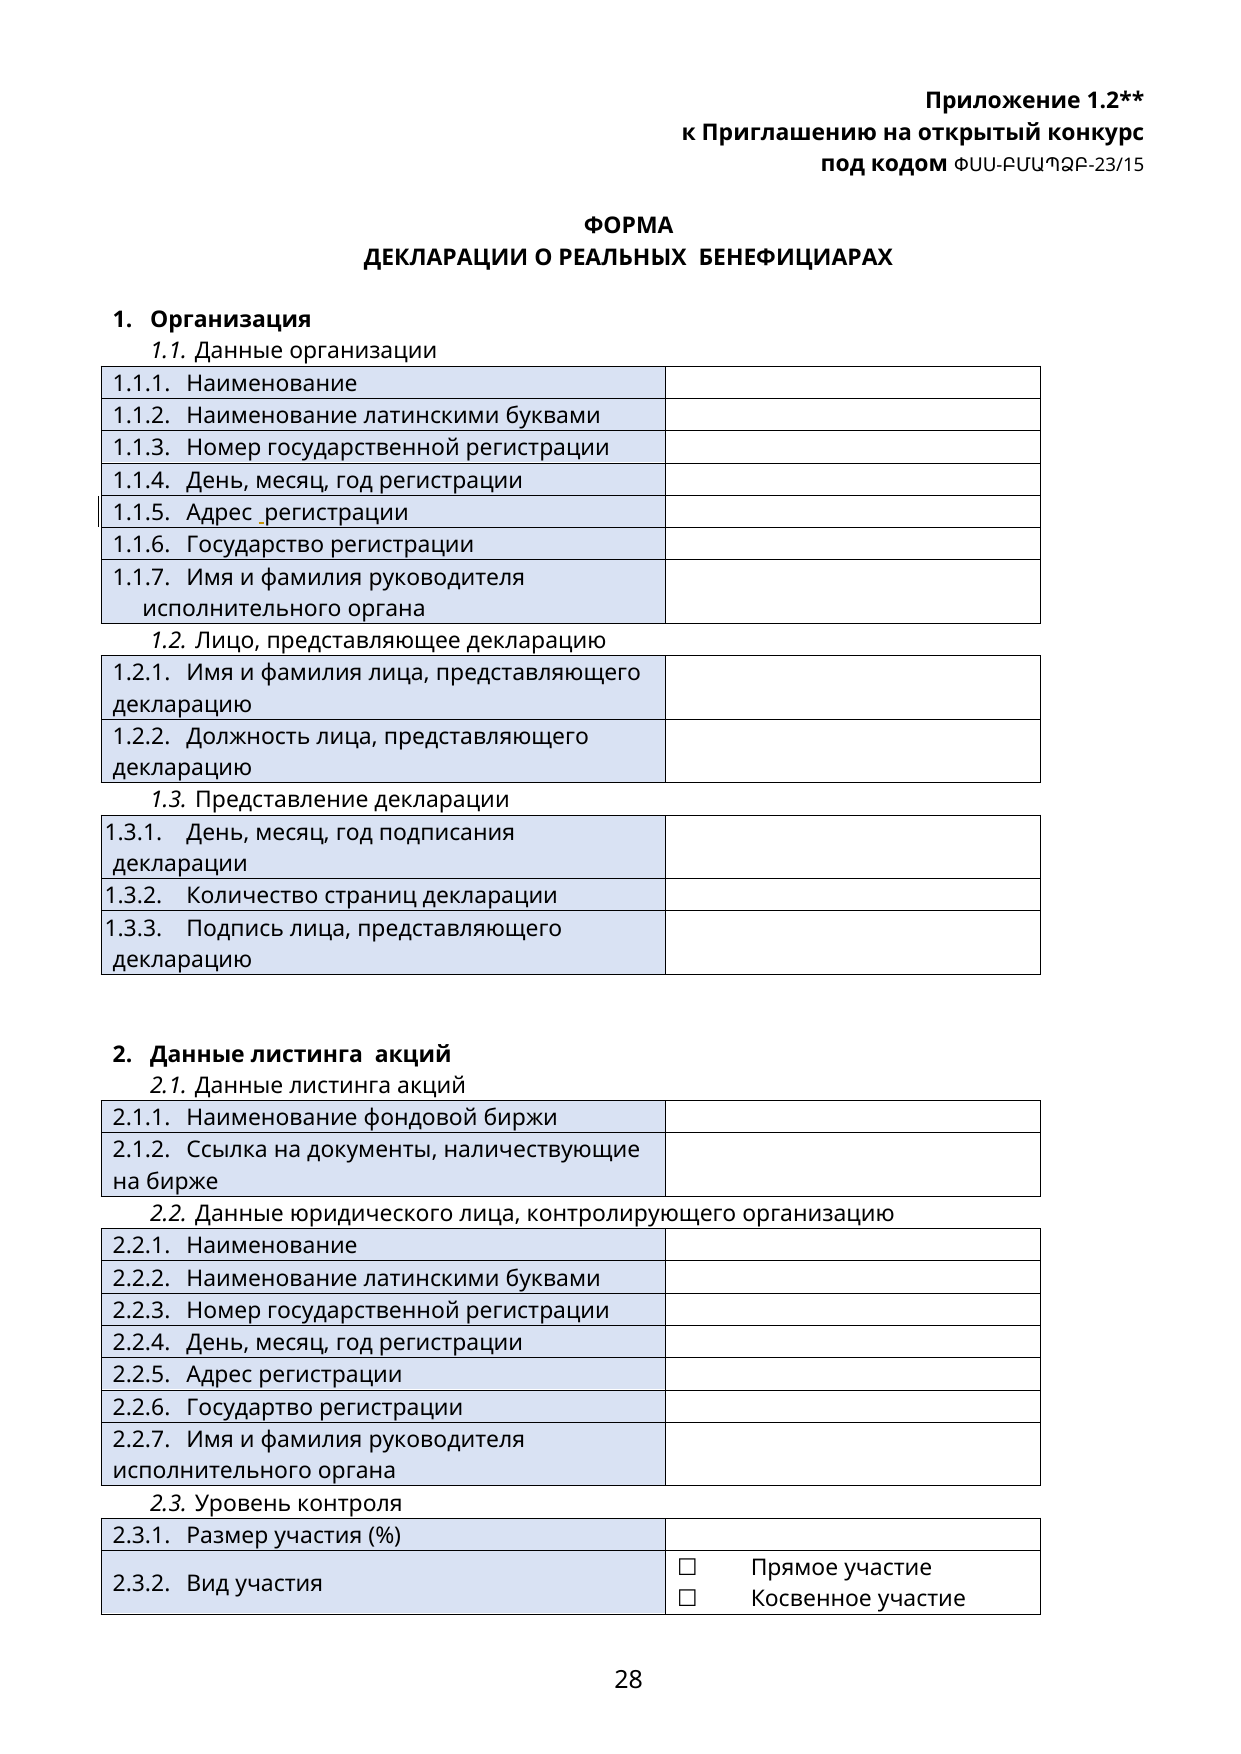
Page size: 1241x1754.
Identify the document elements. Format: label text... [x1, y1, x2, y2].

table_cell [666, 720, 1040, 782]
table_cell [666, 1326, 1040, 1357]
table_header День, месяц, год подписания декларации [102, 816, 665, 878]
table_header [666, 656, 1040, 719]
list Данные листинга акций [150, 1069, 1144, 1100]
table_header [666, 367, 1040, 398]
table_cell [666, 464, 1040, 495]
list Представление декларации [150, 783, 1144, 814]
text ФОРМА [112, 209, 1144, 241]
table_cell Ссылка на документы, наличествующие на бирже [102, 1133, 665, 1196]
table_header [666, 1101, 1040, 1132]
table_cell Подпись лица, представляющего декларацию [102, 911, 665, 974]
table_cell Наименование латинскими буквами [102, 399, 665, 430]
table_cell Имя и фамилия руководителя исполнительного органа [102, 1423, 665, 1485]
table_cell Наименование латинскими буквами [102, 1261, 665, 1293]
table_cell Государство регистрации [102, 528, 665, 559]
table_cell Вид участия [102, 1551, 665, 1613]
table_header Имя и фамилия лица, представляющего декларацию [102, 656, 665, 719]
table_cell [666, 528, 1040, 559]
table_cell Адрес регистрации [102, 496, 665, 527]
table_header [666, 816, 1040, 878]
table_cell Номер государственной регистрации [102, 1294, 665, 1325]
table_cell Государтво регистрации [102, 1391, 665, 1422]
table_cell День, месяц, год регистрации [102, 1326, 665, 1357]
table_cell [666, 399, 1040, 430]
table_cell [666, 1294, 1040, 1325]
table_cell Прямое участие Косвенное участие [666, 1551, 1040, 1613]
table_cell Адрес регистрации [102, 1358, 665, 1389]
table_cell [666, 1133, 1040, 1196]
table_cell День, месяц, год регистрации [102, 464, 665, 495]
table_header [666, 1229, 1040, 1260]
list Данные листинга акций [112, 1037, 1144, 1069]
text к Приглашению на открытый конкурс [112, 116, 1144, 147]
table_cell [666, 1391, 1040, 1422]
table_cell Имя и фамилия руководителя исполнительного органа [102, 560, 665, 623]
table_cell Количество страниц декларации [102, 879, 665, 910]
list Организация [112, 303, 1144, 334]
table_cell Номер государственной регистрации [102, 431, 665, 462]
table_cell [666, 911, 1040, 974]
subtitle под кодом ՓՍՍ-ԲՄԱՊՁԲ-23/15 [112, 147, 1144, 178]
list Данные организации [150, 334, 1144, 366]
list Данные юридического лица, контролирующего организацию [150, 1197, 1144, 1228]
table_cell [666, 496, 1040, 527]
table_cell Должность лица, представляющего декларацию [102, 720, 665, 782]
table_header Наименование фондовой биржи [102, 1101, 665, 1132]
table_cell [666, 1261, 1040, 1293]
list Уровень контроля [150, 1486, 1144, 1518]
table_cell [666, 431, 1040, 462]
table_header Размер участия (%) [102, 1519, 665, 1550]
table_cell [666, 560, 1040, 623]
text Приложение 1.2** [112, 84, 1144, 116]
table_header [666, 1519, 1040, 1550]
table_cell [666, 1423, 1040, 1485]
table_header Наименование [102, 1229, 665, 1260]
table_cell [666, 879, 1040, 910]
table_header Наименование [102, 367, 665, 398]
list Лицо, представляющее декларацию [150, 624, 1144, 655]
table_cell [666, 1358, 1040, 1389]
text ДЕКЛАРАЦИИ О РЕАЛЬНЫХ БЕНЕФИЦИАРАХ [112, 241, 1144, 272]
